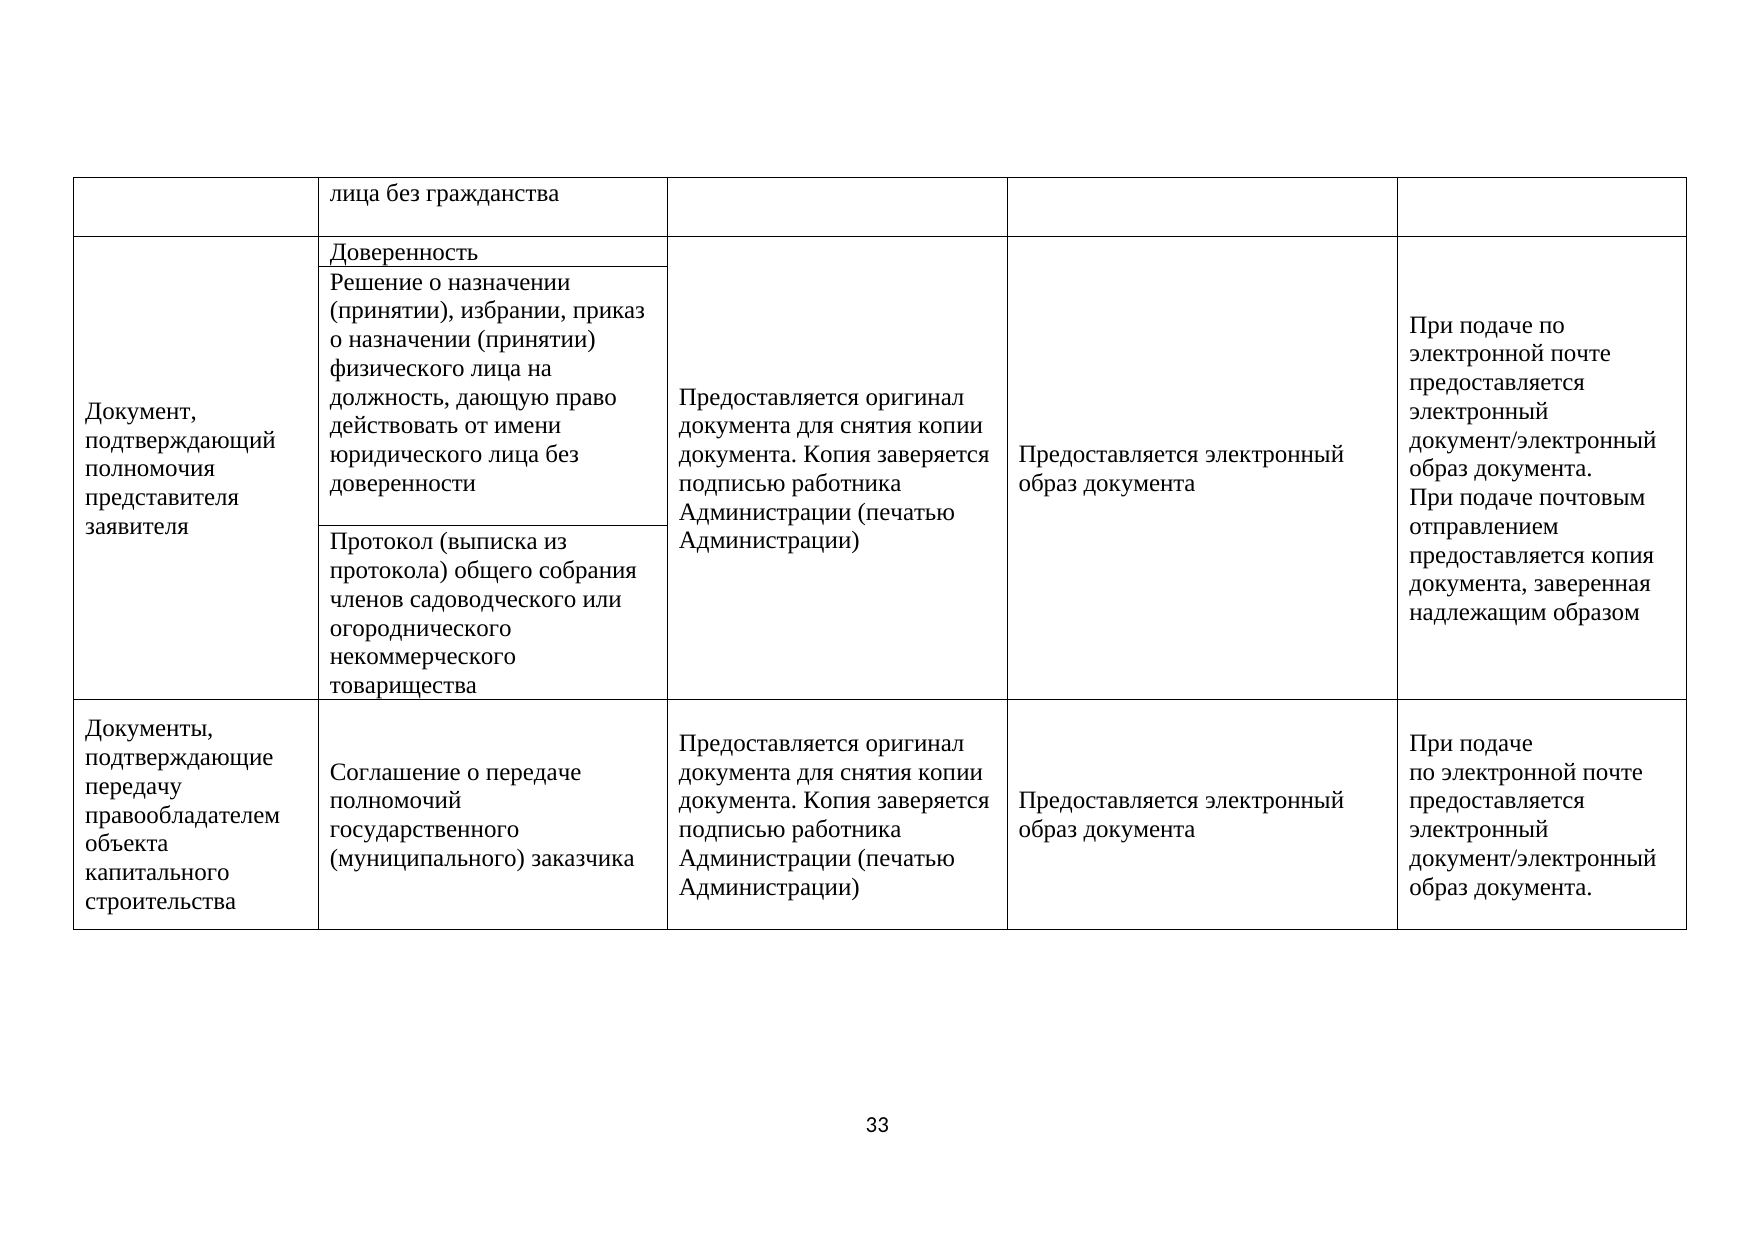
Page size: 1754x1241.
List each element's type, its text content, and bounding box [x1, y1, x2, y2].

table_cell Документ, подтверждающий полномочия представителя заявителя [74, 237, 318, 699]
table_cell Предоставляется электронный образ документа [1008, 237, 1397, 699]
table_cell Протокол (выписка из протокола) общего собрания членов садоводческого или огороднического некоммерческого товарищества [319, 526, 667, 699]
table_cell Предоставляется оригинал документа для снятия копии документа. Копия заверяется подписью работника Администрации (печатью Администрации) [668, 237, 1007, 699]
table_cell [1398, 700, 1686, 928]
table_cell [74, 700, 318, 928]
table_cell Доверенность [319, 237, 667, 266]
table_cell Соглашение о передаче полномочий государственного (муниципального) заказчика [319, 700, 667, 928]
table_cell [668, 700, 1007, 928]
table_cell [1008, 700, 1397, 928]
table_cell Решение о назначении (принятии), избрании, приказ о назначении (принятии) физического лица на должность, дающую право действовать от имени юридического лица без доверенности [319, 267, 667, 525]
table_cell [319, 178, 667, 236]
